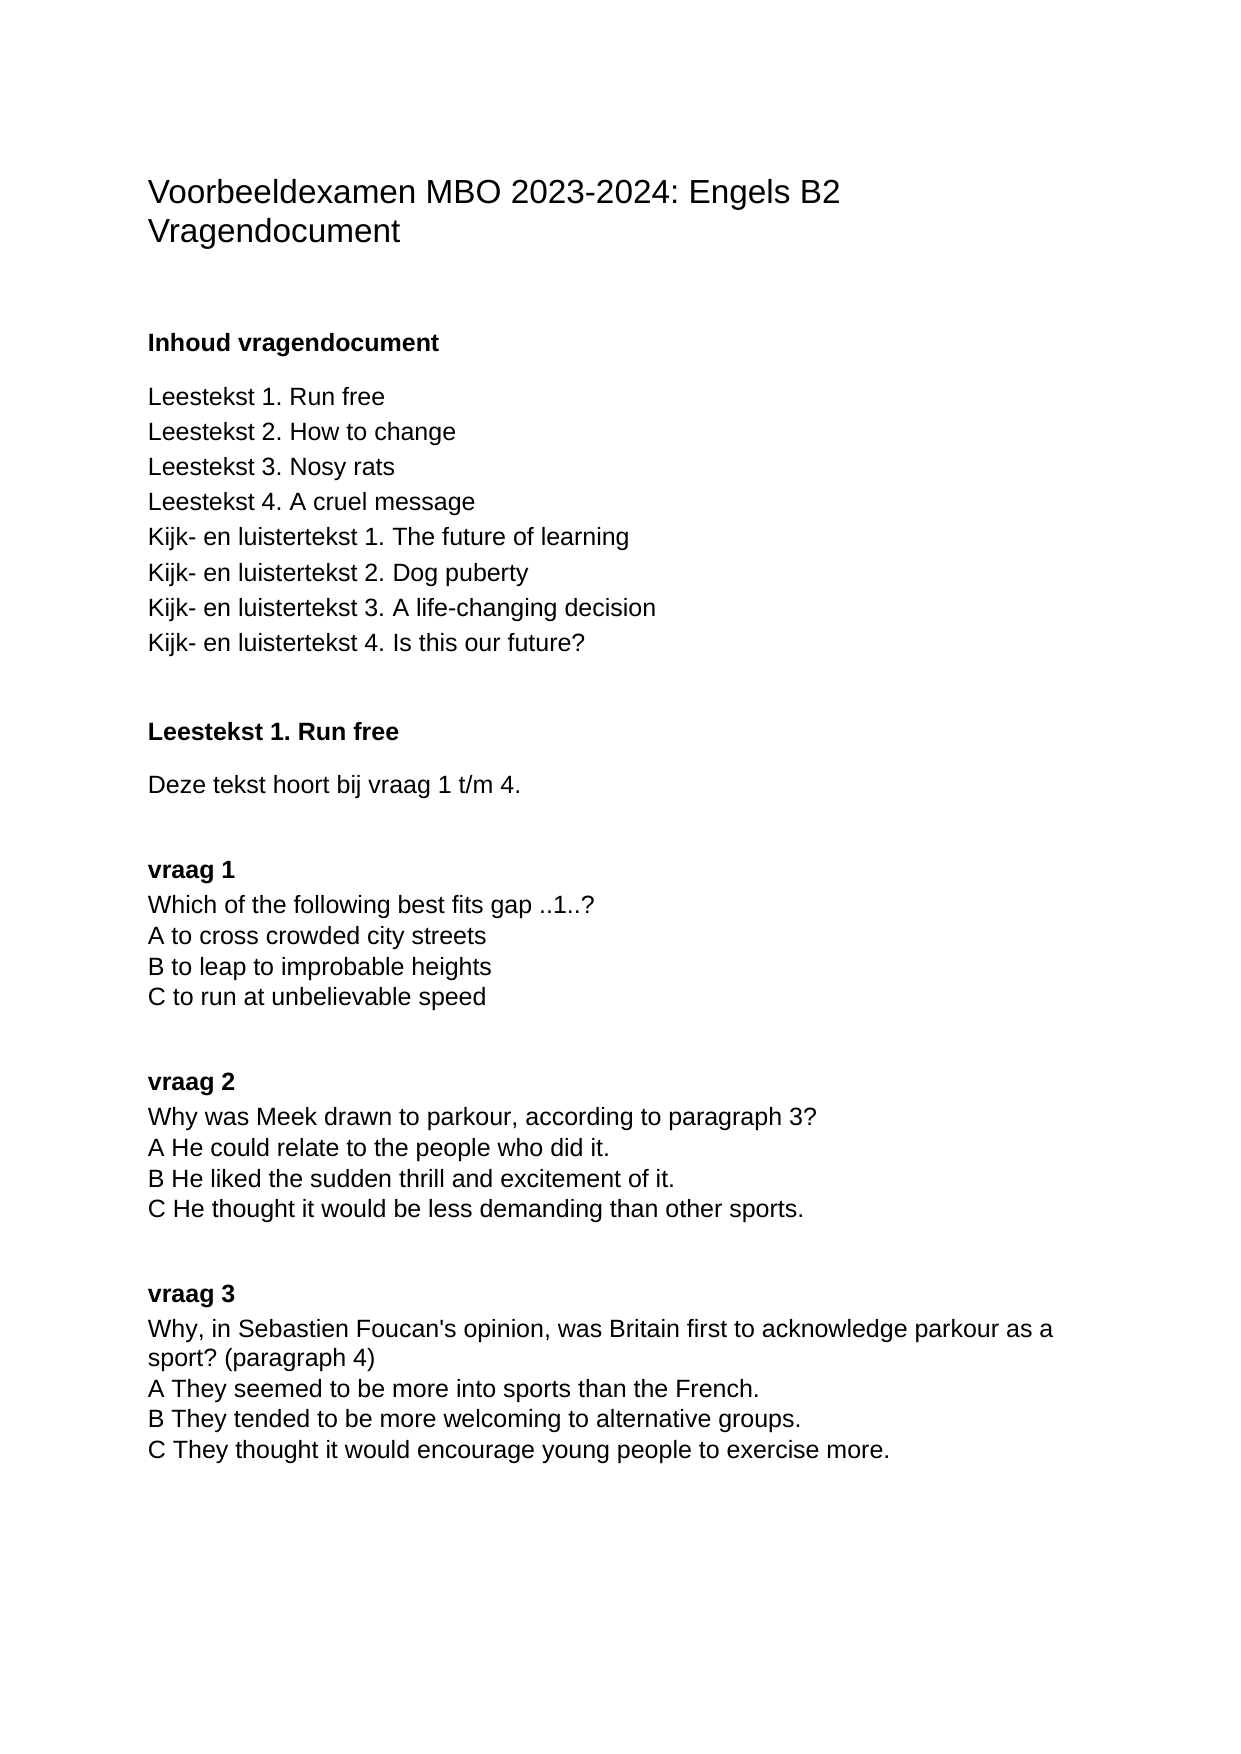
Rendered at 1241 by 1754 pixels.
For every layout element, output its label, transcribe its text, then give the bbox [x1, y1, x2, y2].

text C They thought it would encourage young people to exercise more. [148, 1435, 1093, 1464]
text Leestekst 3. Nosy rats [148, 452, 1093, 481]
text Deze tekst hoort bij vraag 1 t/m 4. [148, 770, 1093, 799]
text Kijk- en luistertekst 2. Dog puberty [148, 557, 1093, 586]
text C to run at unbelievable speed [148, 982, 1093, 1011]
text Leestekst 2. How to change [148, 417, 1093, 446]
text Kijk- en luistertekst 3. A life-changing decision [148, 593, 1093, 621]
text Which of the following best fits gap ..1..? [148, 890, 1093, 919]
text Why, in Sebastien Foucan's opinion, was Britain first to acknowledge parkour as a sport? (paragraph 4) [148, 1314, 1093, 1372]
text Leestekst 1. Run free [148, 382, 1093, 411]
text A He could relate to the people who did it. [148, 1133, 1093, 1162]
subtitle Leestekst 1. Run free [148, 717, 1093, 745]
text A They seemed to be more into sports than the French. [148, 1374, 1093, 1402]
text Kijk- en luistertekst 1. The future of learning [148, 522, 1093, 551]
text Why was Meek drawn to parkour, according to paragraph 3? [148, 1102, 1093, 1131]
text C He thought it would be less demanding than other sports. [148, 1194, 1093, 1223]
subtitle vraag 3 [148, 1279, 1093, 1308]
subtitle vraag 1 [148, 855, 1093, 884]
title Voorbeeldexamen MBO 2023-2024: Engels B2 Vragendocument [148, 173, 1093, 249]
text A to cross crowded city streets [148, 921, 1093, 949]
text B They tended to be more welcoming to alternative groups. [148, 1404, 1093, 1433]
text Kijk- en luistertekst 4. Is this our future? [148, 628, 1093, 656]
subtitle vraag 2 [148, 1067, 1093, 1096]
subtitle Inhoud vragendocument [148, 328, 1093, 357]
text B He liked the sudden thrill and excitement of it. [148, 1164, 1093, 1192]
text Leestekst 4. A cruel message [148, 487, 1093, 516]
text B to leap to improbable heights [148, 952, 1093, 980]
